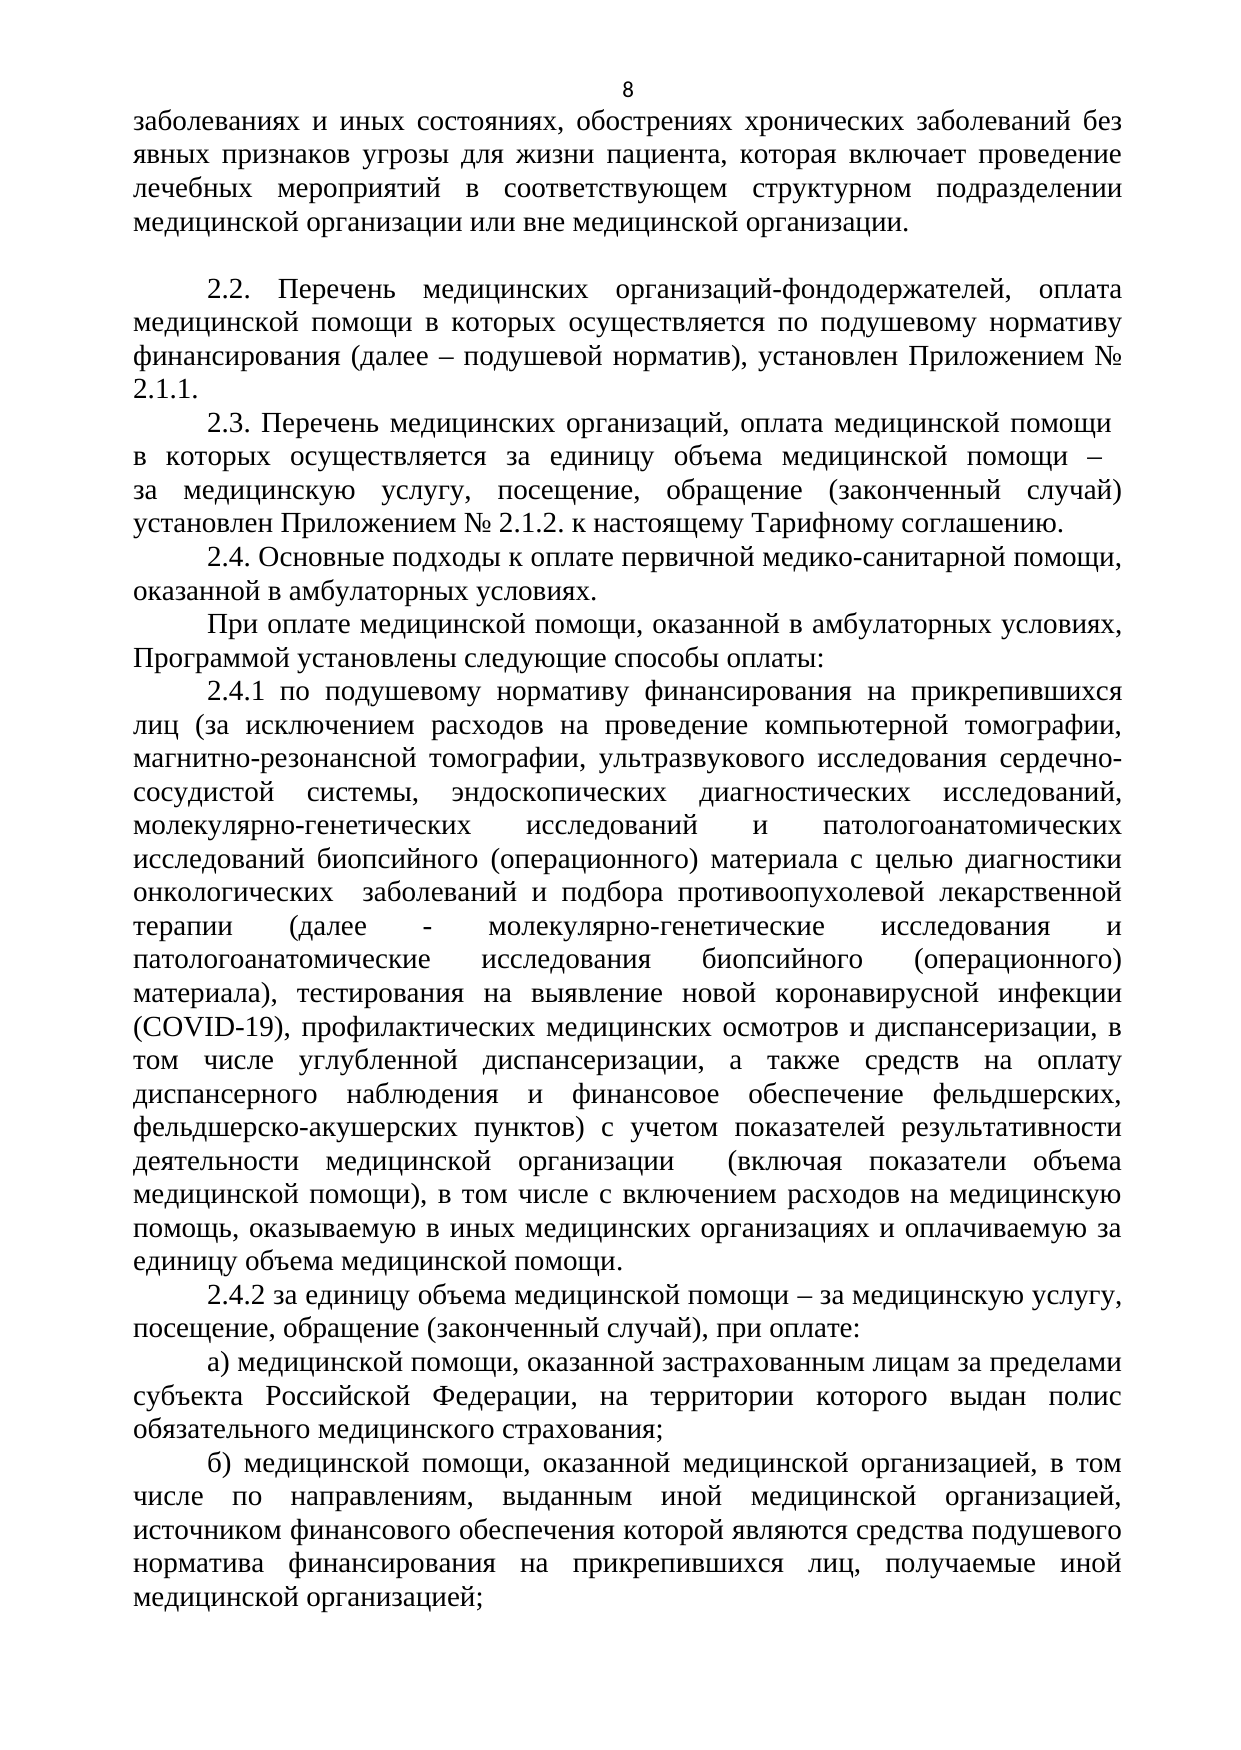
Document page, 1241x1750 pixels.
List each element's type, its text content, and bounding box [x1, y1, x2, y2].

text б) медицинской помощи, оказанной медицинской организацией, в том числе по направлениям, выданным иной медицинской организацией, источником финансового обеспечения которой являются средства подушевого норматива финансирования на прикрепившихся лиц, получаемые иной медицинской организацией; [133, 1445, 1123, 1612]
text 2.4. Основные подходы к оплате первичной медико-санитарной помощи, оказанной в амбулаторных условиях. [133, 539, 1123, 606]
text 2.4.2 за единицу объема медицинской помощи – за медицинскую услугу, посещение, обращение (законченный случай), при оплате: [133, 1277, 1123, 1344]
text 2.4.1 по подушевому нормативу финансирования на прикрепившихся лиц (за исключением расходов на проведение компьютерной томографии, магнитно-резонансной томографии, ультразвукового исследования сердечно-сосудистой системы, эндоскопических диагностических исследований, молекулярно-генетических исследований и патологоанатомических исследований биопсийного (операционного) материала с целью диагностики онкологических заболеваний и подбора противоопухолевой лекарственной терапии (далее - молекулярно-генетические исследования и патологоанатомические исследования биопсийного (операционного) материала), тестирования на выявление новой коронавирусной инфекции (COVID-19), профилактических медицинских осмотров и диспансеризации, в том числе углубленной диспансеризации, а также средств на оплату диспансерного наблюдения и финансовое обеспечение фельдшерских, фельдшерско-акушерских пунктов) с учетом показателей результативности деятельности медицинской организации (включая показатели объема медицинской помощи), в том числе с включением расходов на медицинскую помощь, оказываемую в иных медицинских организациях и оплачиваемую за единицу объема медицинской помощи. [133, 673, 1123, 1277]
text 2.3. Перечень медицинских организаций, оплата медицинской помощи в которых осуществляется за единицу объема медицинской помощи – за медицинскую услугу, посещение, обращение (законченный случай) установлен Приложением № 2.1.2. к настоящему Тарифному соглашению. [133, 405, 1123, 539]
text При оплате медицинской помощи, оказанной в амбулаторных условиях, Программой установлены следующие способы оплаты: [133, 606, 1123, 673]
text а) медицинской помощи, оказанной застрахованным лицам за пределами субъекта Российской Федерации, на территории которого выдан полис обязательного медицинского страхования; [133, 1344, 1123, 1445]
text 2.2. Перечень медицинских организаций-фондодержателей, оплата медицинской помощи в которых осуществляется по подушевому нормативу финансирования (далее – подушевой норматив), установлен Приложением № 2.1.1. [133, 271, 1123, 405]
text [133, 103, 1123, 237]
